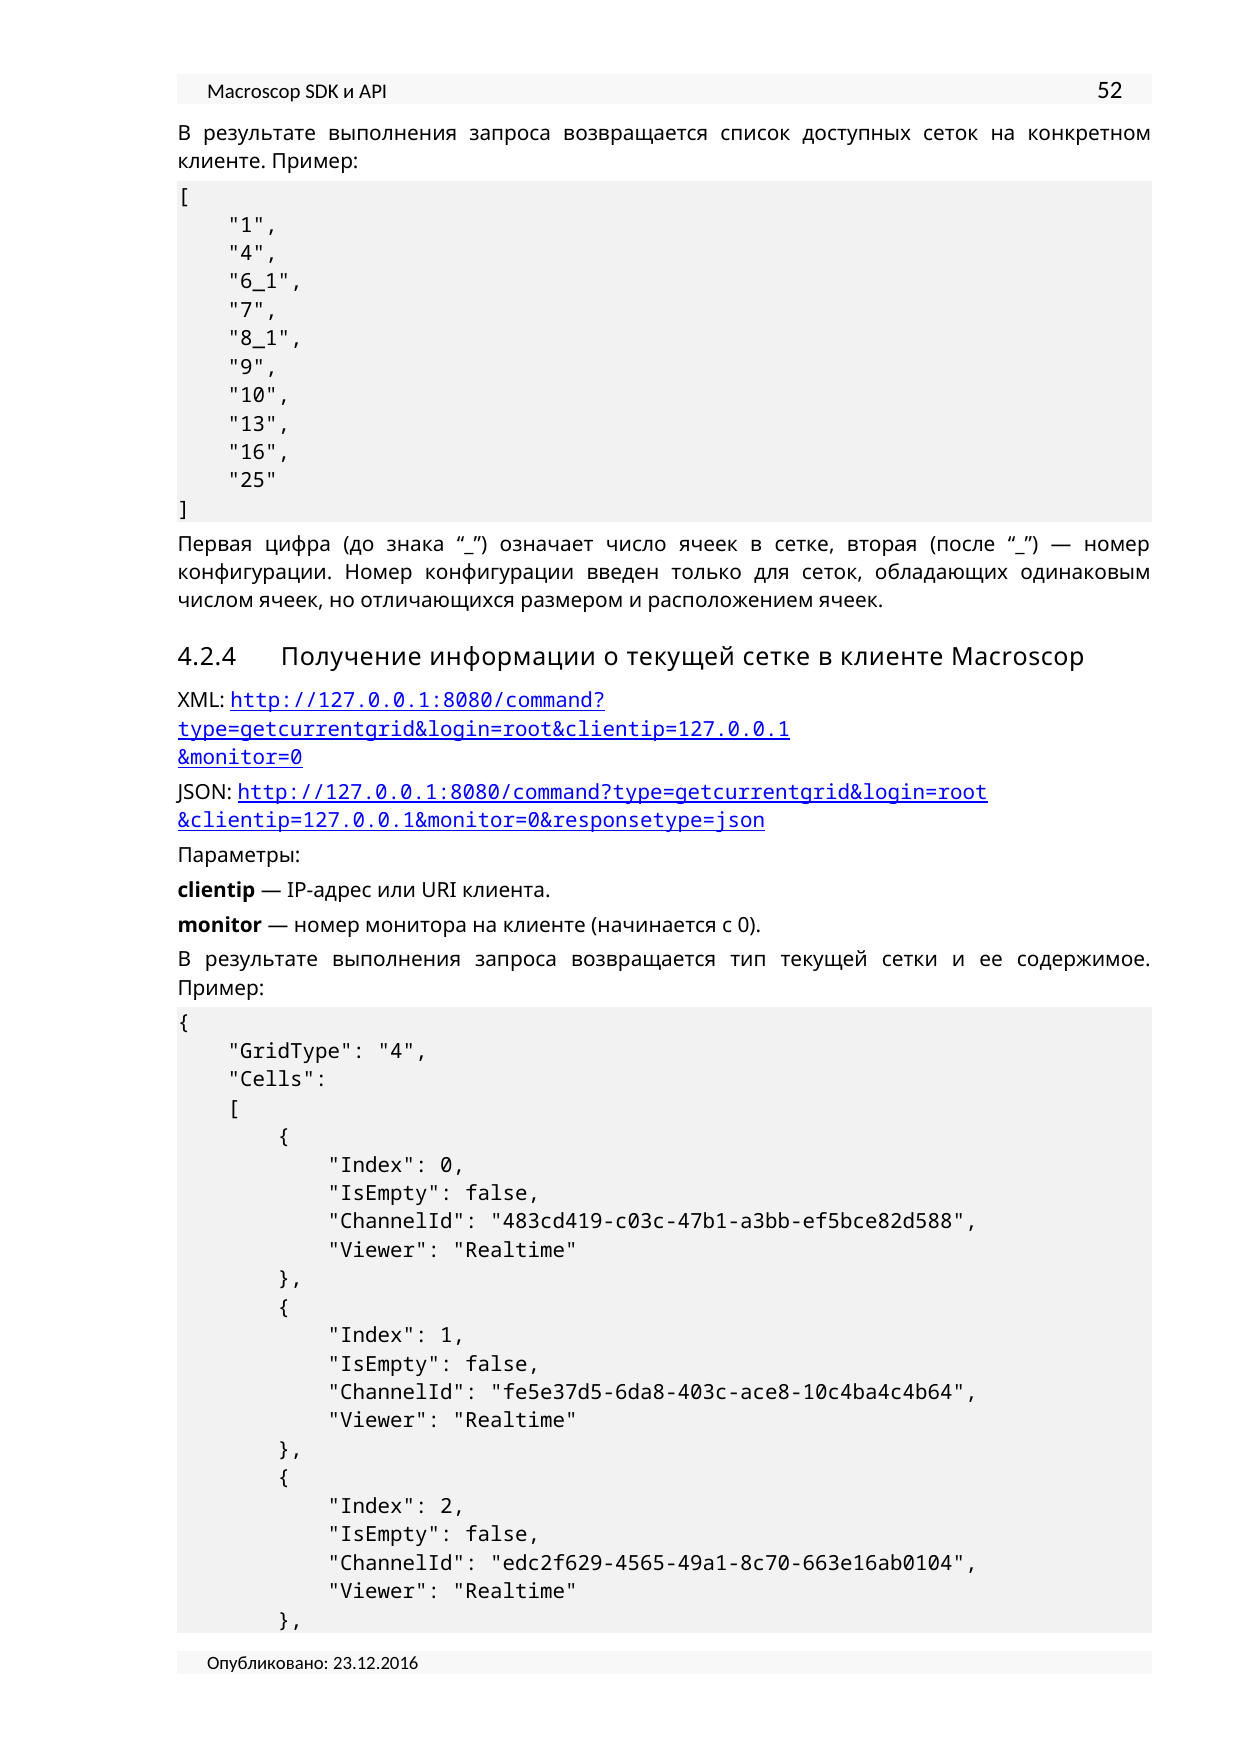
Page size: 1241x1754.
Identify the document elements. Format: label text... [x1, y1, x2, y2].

text "ChannelId": "483cd419-c03c-47b1-a3bb-ef5bce82d588", [177, 1207, 1152, 1235]
text "Viewer": "Realtime" [177, 1235, 1152, 1263]
text XML: http://127.0.0.1:8080/command?type=getcurrentgrid&login=root&clientip=127.0.0.1 &monitor=0 [177, 686, 1152, 771]
text "8_1", [177, 323, 1152, 352]
text clientip — IP-адрес или URI клиента. [177, 875, 1152, 903]
text "GridType": "4", [177, 1036, 1152, 1064]
text "7", [177, 295, 1152, 323]
text "ChannelId": "edc2f629-4565-49a1-8c70-663e16ab0104", [177, 1548, 1152, 1576]
text "10", [177, 380, 1152, 409]
text [ [177, 1093, 1152, 1121]
text "Viewer": "Realtime" [177, 1406, 1152, 1434]
text "Cells": [177, 1064, 1152, 1093]
text { [177, 1292, 1152, 1320]
text "Viewer": "Realtime" [177, 1576, 1152, 1605]
text }, [177, 1263, 1152, 1292]
text JSON: http://127.0.0.1:8080/command?type=getcurrentgrid&login=root &clientip=127.0.0.1&monitor=0&responsetype=json [177, 777, 1152, 834]
text { [177, 1462, 1152, 1491]
text Параметры: [177, 840, 1152, 869]
text { [177, 1007, 1152, 1036]
text В результате выполнения запроса возвращается список доступных сеток на конкретном клиенте. Пример: [177, 118, 1152, 175]
text }, [177, 1605, 1152, 1633]
text ] [177, 494, 1152, 522]
text "16", [177, 437, 1152, 466]
text "4", [177, 238, 1152, 267]
text monitor — номер монитора на клиенте (начинается с 0). [177, 910, 1152, 938]
text "Index": 1, [177, 1320, 1152, 1349]
text "1", [177, 210, 1152, 238]
text Первая цифра (до знака “_”) означает число ячеек в сетке, вторая (после “_”) — номер конфигурации. Номер конфигурации введен только для сеток, обладающих одинаковым числом ячеек, но отличающихся размером и расположением ячеек. [177, 529, 1152, 614]
text "IsEmpty": false, [177, 1178, 1152, 1207]
text "ChannelId": "fe5e37d5-6da8-403c-ace8-10c4ba4c4b64", [177, 1377, 1152, 1406]
text [ [177, 181, 1152, 210]
text { [177, 1121, 1152, 1150]
text "IsEmpty": false, [177, 1349, 1152, 1377]
text "25" [177, 466, 1152, 494]
text "Index": 0, [177, 1150, 1152, 1178]
text }, [177, 1434, 1152, 1462]
text "9", [177, 352, 1152, 380]
text В результате выполнения запроса возвращается тип текущей сетки и ее содержимое. Пример: [177, 944, 1152, 1001]
text "Index": 2, [177, 1491, 1152, 1519]
text "13", [177, 409, 1152, 437]
subtitle Получение информации о текущей сетке в клиенте Macroscop [177, 639, 1152, 673]
text "6_1", [177, 267, 1152, 295]
text "IsEmpty": false, [177, 1519, 1152, 1548]
